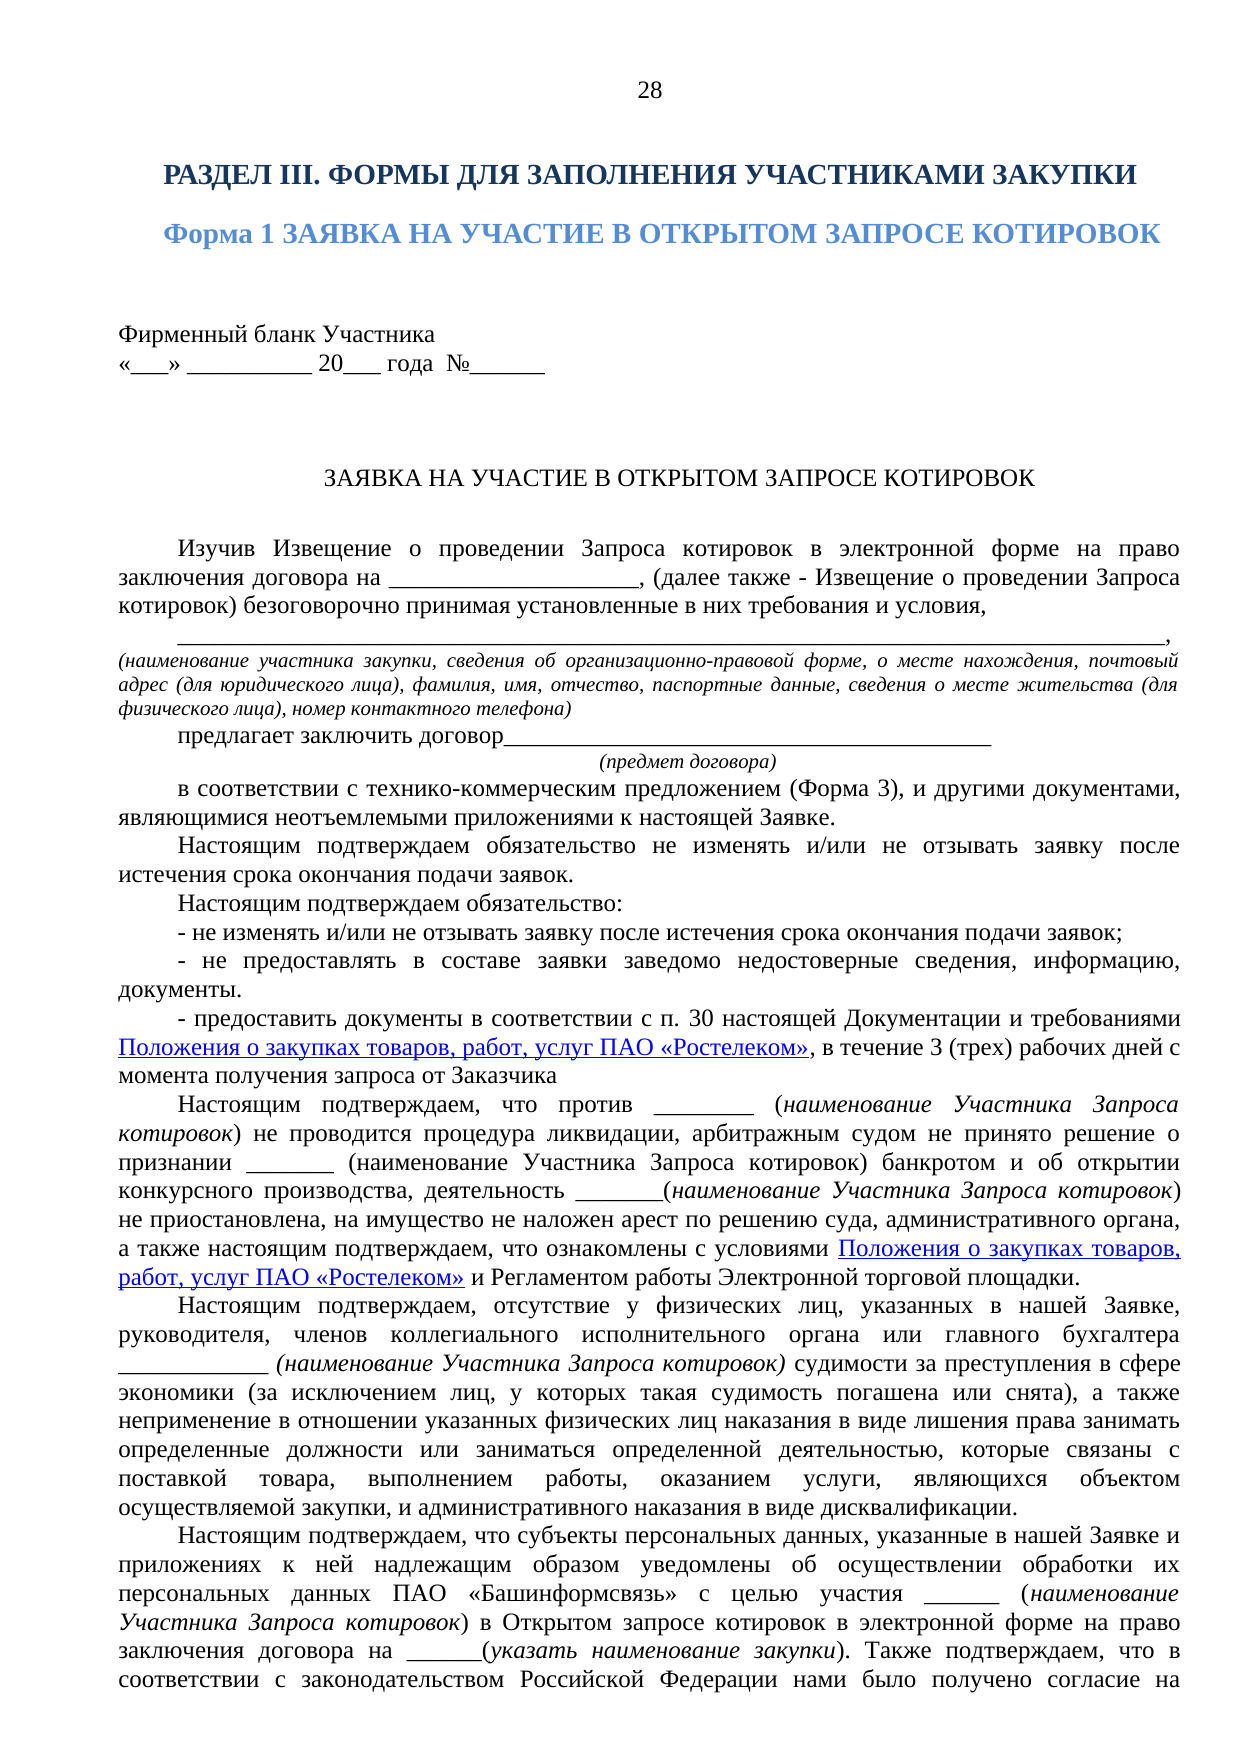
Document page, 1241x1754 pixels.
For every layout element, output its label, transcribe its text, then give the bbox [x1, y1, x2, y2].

text РАЗДЕЛ III. ФОРМЫ ДЛЯ ЗАПОЛНЕНИЯ УЧАСТНИКАМИ ЗАКУПКИ [163, 157, 1181, 191]
text Настоящим подтверждаем обязательство не изменять и/или не отзывать заявку после истечения срока окончания подачи заявок. [118, 830, 1181, 888]
text в соответствии с технико-коммерческим предложением (Форма 3), и другими документами, являющимися неотъемлемыми приложениями к настоящей Заявке. [118, 773, 1181, 830]
text «___» __________ 20___ года №______ [118, 348, 1181, 377]
text Изучив Извещение о проведении Запроса котировок в электронной форме на право заключения договора на ____________________, (далее также - Извещение о проведении Запроса котировок) безоговорочно принимая установленные в них требования и условия, [118, 533, 1181, 619]
text предлагает заключить договор_______________________________________ [118, 720, 1181, 749]
text Настоящим подтверждаем, отсутствие у физических лиц, указанных в нашей Заявке, руководителя, членов коллегиального исполнительного органа или главного бухгалтера ____________ (наименование Участника Запроса котировок) судимости за преступления в сфере экономики (за исключением лиц, у которых такая судимость погашена или снята), а также неприменение в отношении указанных физических лиц наказания в виде лишения права занимать определенные должности или заниматься определенной деятельностью, которые связаны с поставкой товара, выполнением работы, оказанием услуги, являющихся объектом осуществляемой закупки, и административного наказания в виде дисквалификации. [118, 1290, 1181, 1520]
text Настоящим подтверждаем, что против ________ (наименование Участника Запроса котировок) не проводится процедура ликвидации, арбитражным судом не принято решение о признании _______ (наименование Участника Запроса котировок) банкротом и об открытии конкурсного производства, деятельность _______(наименование Участника Запроса котировок) не приостановлена, на имущество не наложен арест по решению суда, административного органа, а также настоящим подтверждаем, что ознакомлены с условиями Положения о закупках товаров, работ, услуг ПАО «Ростелеком» и Регламентом работы Электронной торговой площадки. [118, 1089, 1181, 1290]
text _______________________________________________________________________________, (наименование участника закупки, сведения об организационно-правовой форме, о месте нахождения, почтовый адрес (для юридического лица), фамилия, имя, отчество, паспортные данные, сведения о месте жительства (для физического лица), номер контактного телефона) [118, 619, 1181, 720]
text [118, 1520, 1181, 1693]
text Фирменный бланк Участника [118, 319, 1181, 348]
text (предмет договора) [118, 749, 1181, 773]
text Форма 1 ЗАЯВКА НА УЧАСТИЕ В ОТКРЫТОМ ЗАПРОСЕ КОТИРОВОК [163, 216, 1181, 249]
text Настоящим подтверждаем обязательство: [118, 888, 1181, 917]
text ЗАЯВКА НА УЧАСТИЕ В ОТКРЫТОМ ЗАПРОСЕ КОТИРОВОК [118, 463, 1181, 492]
text - предоставить документы в соответствии с п. 30 настоящей Документации и требованиями Положения о закупках товаров, работ, услуг ПАО «Ростелеком», в течение 3 (трех) рабочих дней с момента получения запроса от Заказчика [118, 1003, 1181, 1089]
text - не изменять и/или не отзывать заявку после истечения срока окончания подачи заявок; [118, 917, 1181, 945]
text - не предоставлять в составе заявки заведомо недостоверные сведения, информацию, документы. [118, 945, 1181, 1003]
